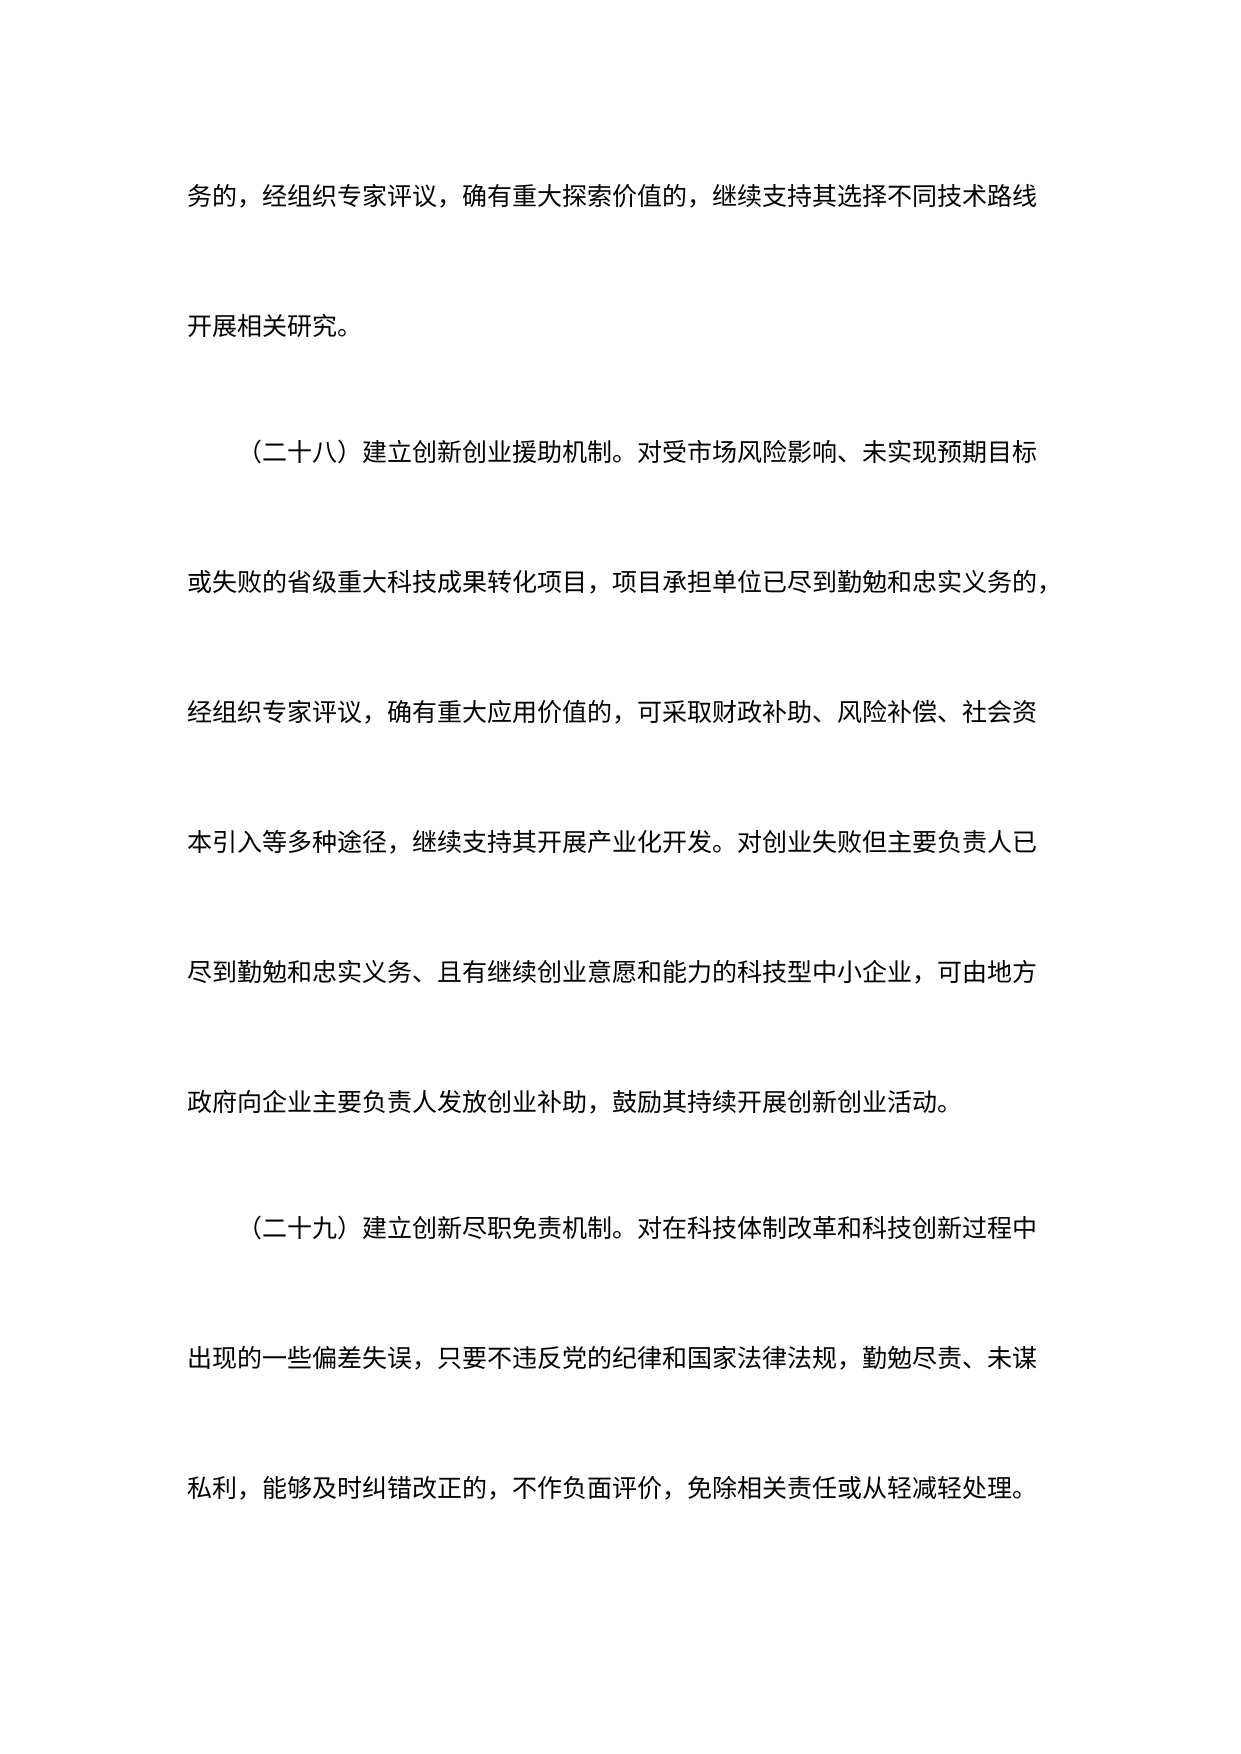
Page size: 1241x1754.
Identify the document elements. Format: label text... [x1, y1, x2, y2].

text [187, 162, 1053, 357]
text （二十八）建立创新创业援助机制。对受市场风险影响、未实现预期目标或失败的省级重大科技成果转化项目，项目承担单位已尽到勤勉和忠实义务的，经组织专家评议，确有重大应用价值的，可采取财政补助、风险补偿、社会资本引入等多种途径，继续支持其开展产业化开发。对创业失败但主要负责人已尽到勤勉和忠实义务、且有继续创业意愿和能力的科技型中小企业，可由地方政府向企业主要负责人发放创业补助，鼓励其持续开展创新创业活动。 [187, 418, 1053, 1133]
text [187, 1194, 1053, 1519]
